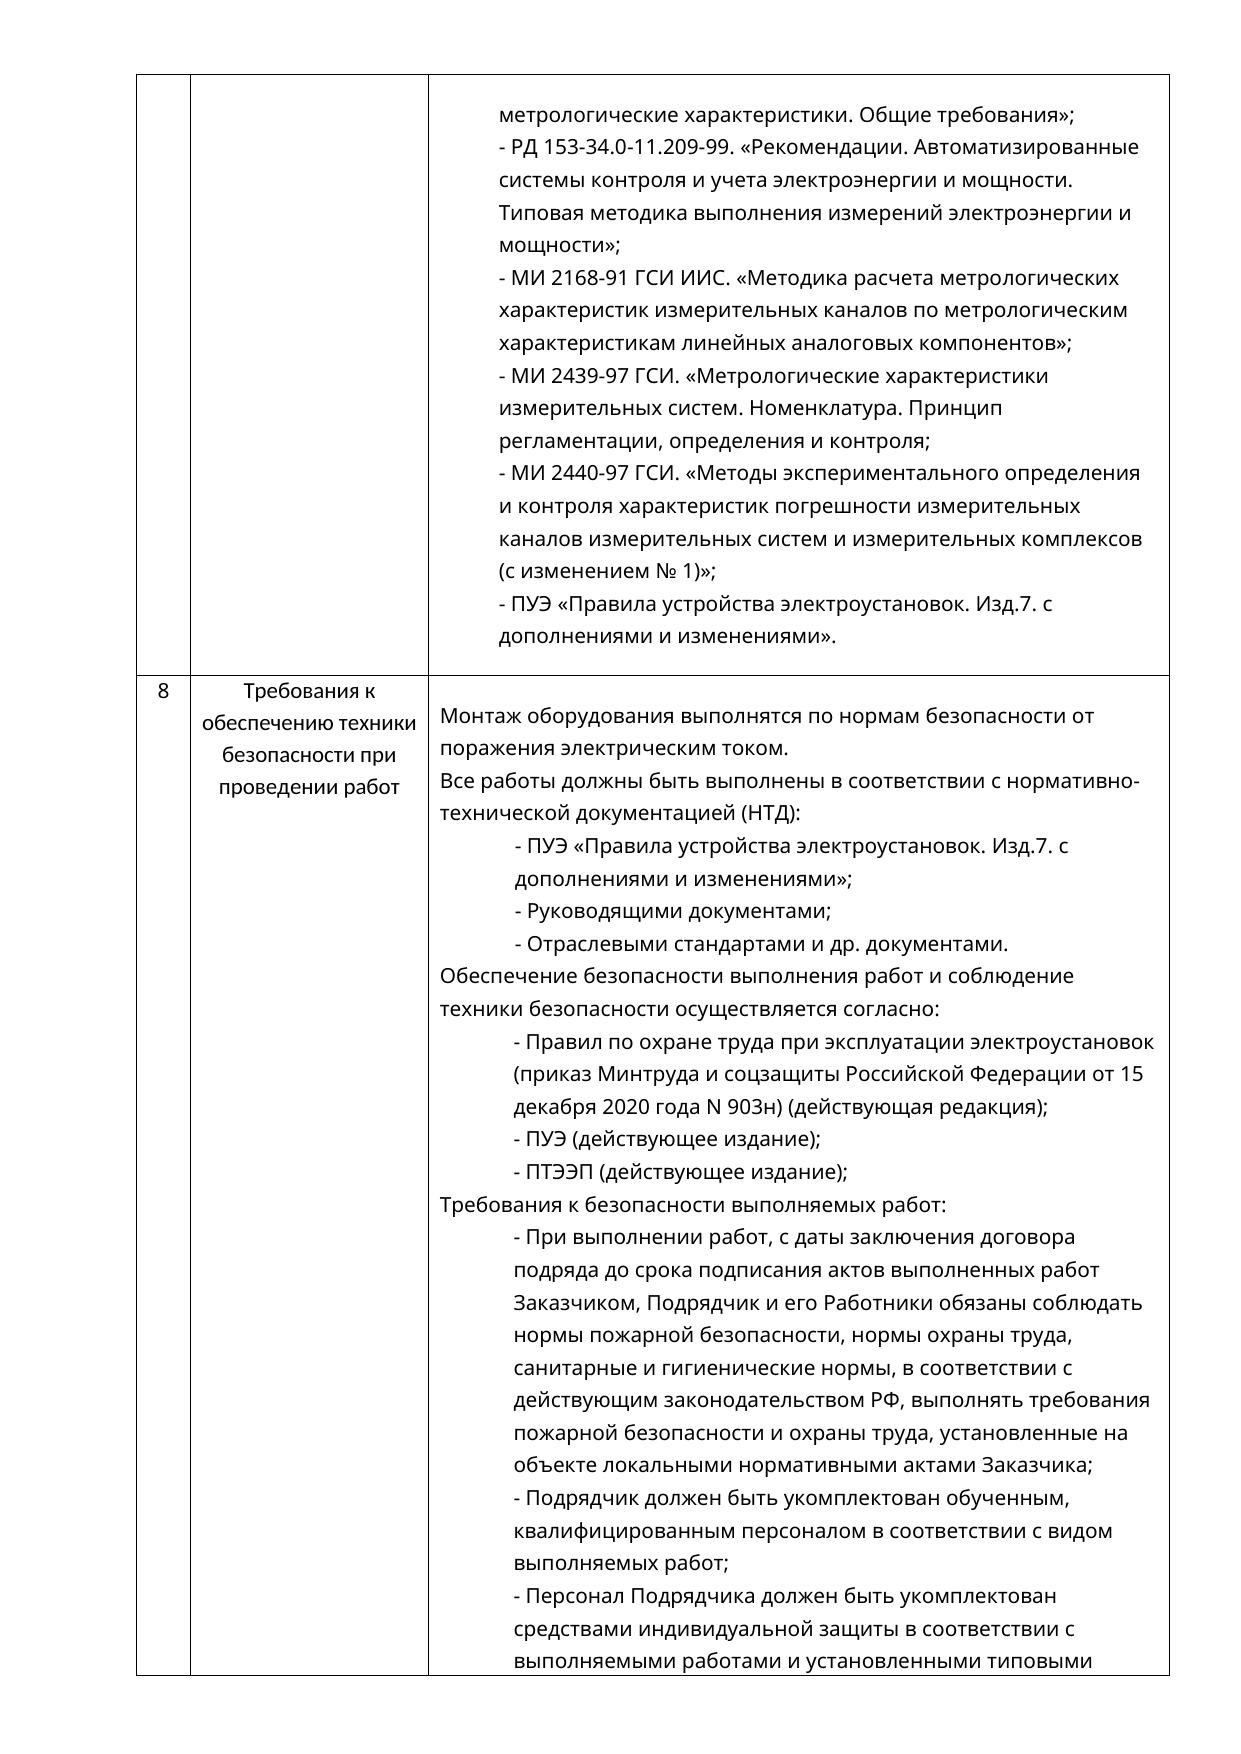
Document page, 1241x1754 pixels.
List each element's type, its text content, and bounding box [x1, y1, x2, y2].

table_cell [191, 75, 428, 675]
table_cell 7 [137, 75, 190, 675]
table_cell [191, 676, 428, 1675]
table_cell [429, 75, 1169, 675]
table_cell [429, 676, 1169, 1675]
table_cell 8 [137, 676, 190, 1675]
